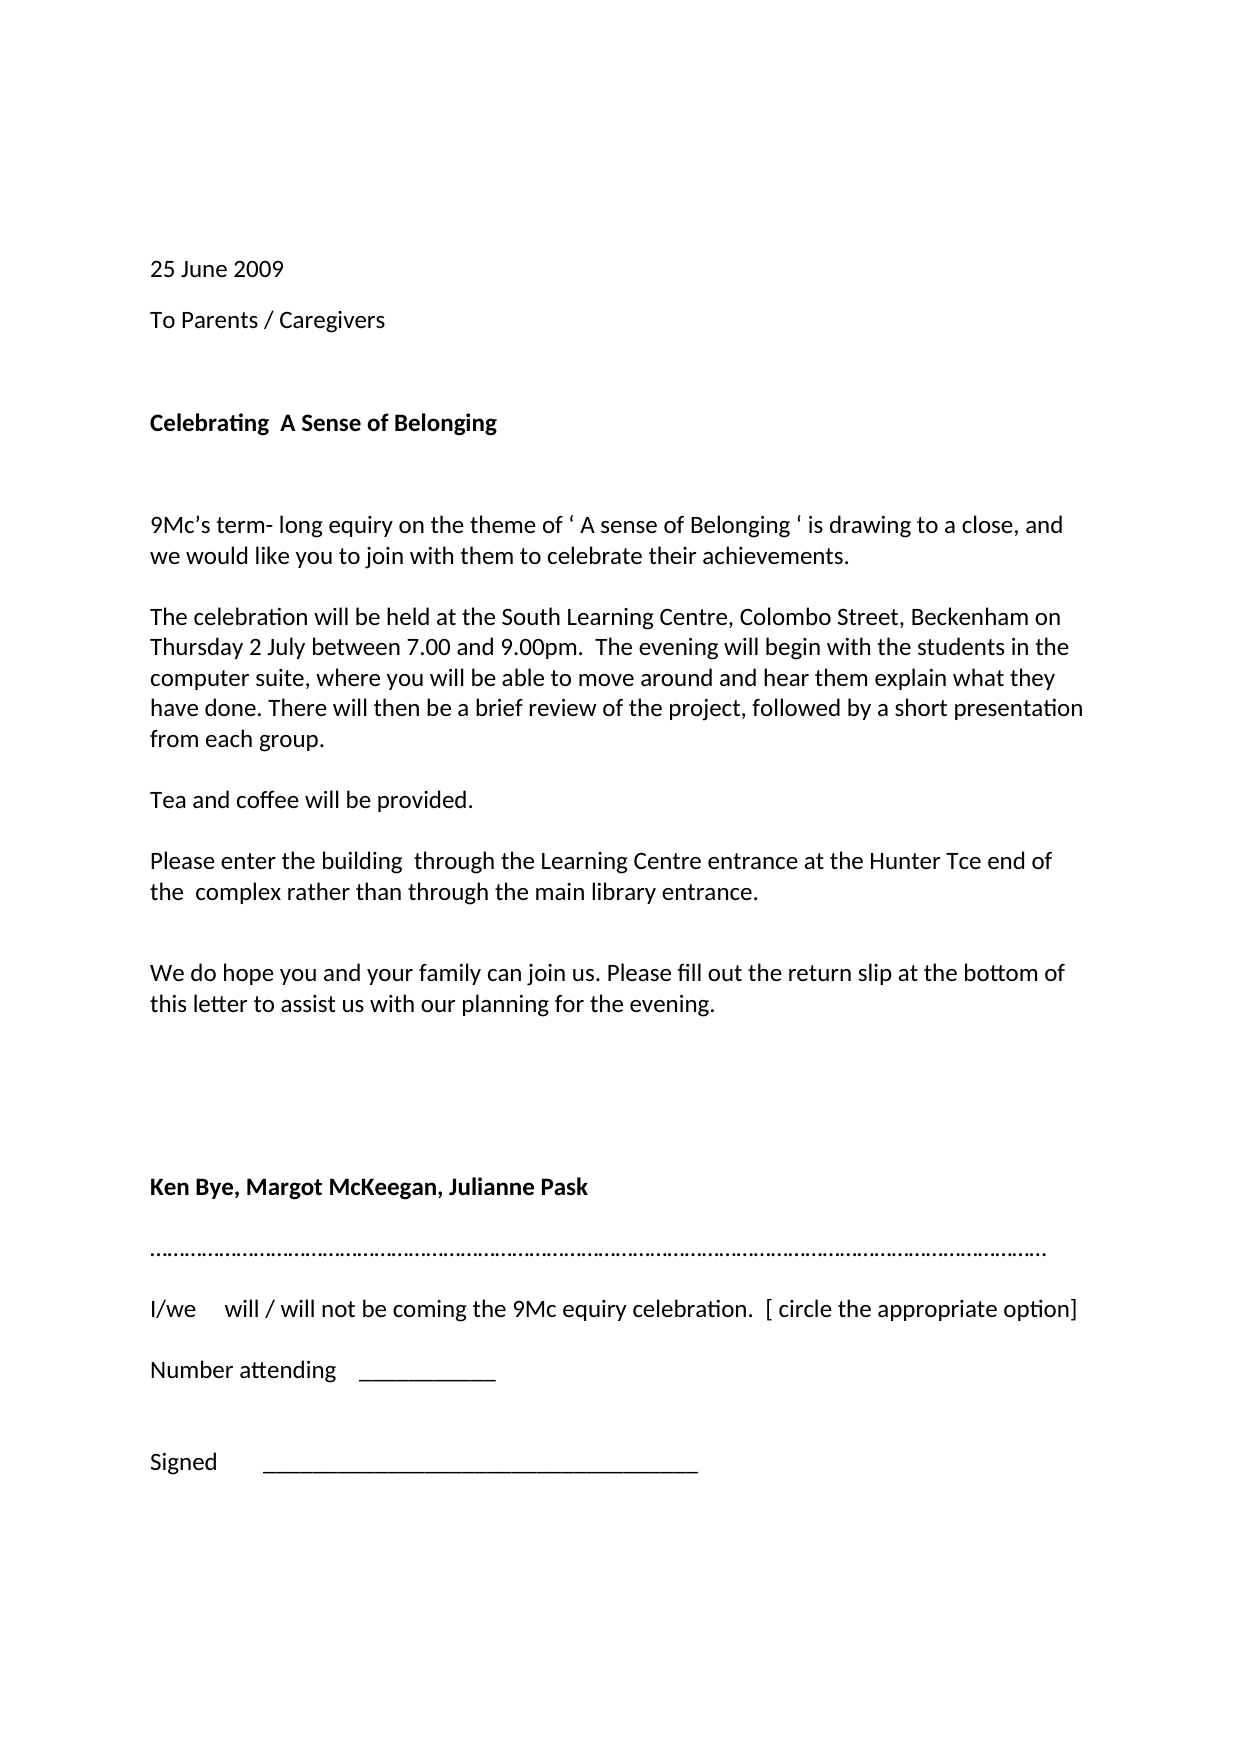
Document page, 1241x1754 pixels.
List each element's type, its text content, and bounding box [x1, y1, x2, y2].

text Please enter the building through the Learning Centre entrance at the Hunter Tce end of the complex rather than through the main library entrance. [150, 845, 1090, 906]
text Tea and coffee will be provided. [150, 784, 1090, 815]
text To Parents / Caregivers [150, 304, 1090, 334]
text 9Mc’s term- long equiry on the theme of ‘ A sense of Belonging ‘ is drawing to a close, and we would like you to join with them to celebrate their achievements. [150, 509, 1090, 571]
text I/we will / will not be coming the 9Mc equiry celebration. [ circle the appropriate option] [150, 1293, 1090, 1324]
text 25 June 2009 [150, 253, 1090, 283]
text We do hope you and your family can join us. Please fill out the return slip at the bottom of this letter to assist us with our planning for the evening. [150, 958, 1090, 1019]
text ………………………………………………………………………………………………………………………………………… [150, 1232, 1090, 1263]
text The celebration will be held at the South Learning Centre, Colombo Street, Beckenham on Thursday 2 July between 7.00 and 9.00pm. The evening will begin with the students in the computer suite, where you will be able to move around and hear them explain what they have done. There will then be a brief review of the project, followed by a short presentation from each group. [150, 601, 1090, 754]
text Celebrating A Sense of Belonging [150, 407, 1090, 437]
text Ken Bye, Margot McKeegan, Julianne Pask [150, 1171, 1090, 1202]
text Signed ___________________________________ [150, 1446, 1090, 1476]
text Number attending ___________ [150, 1354, 1090, 1385]
